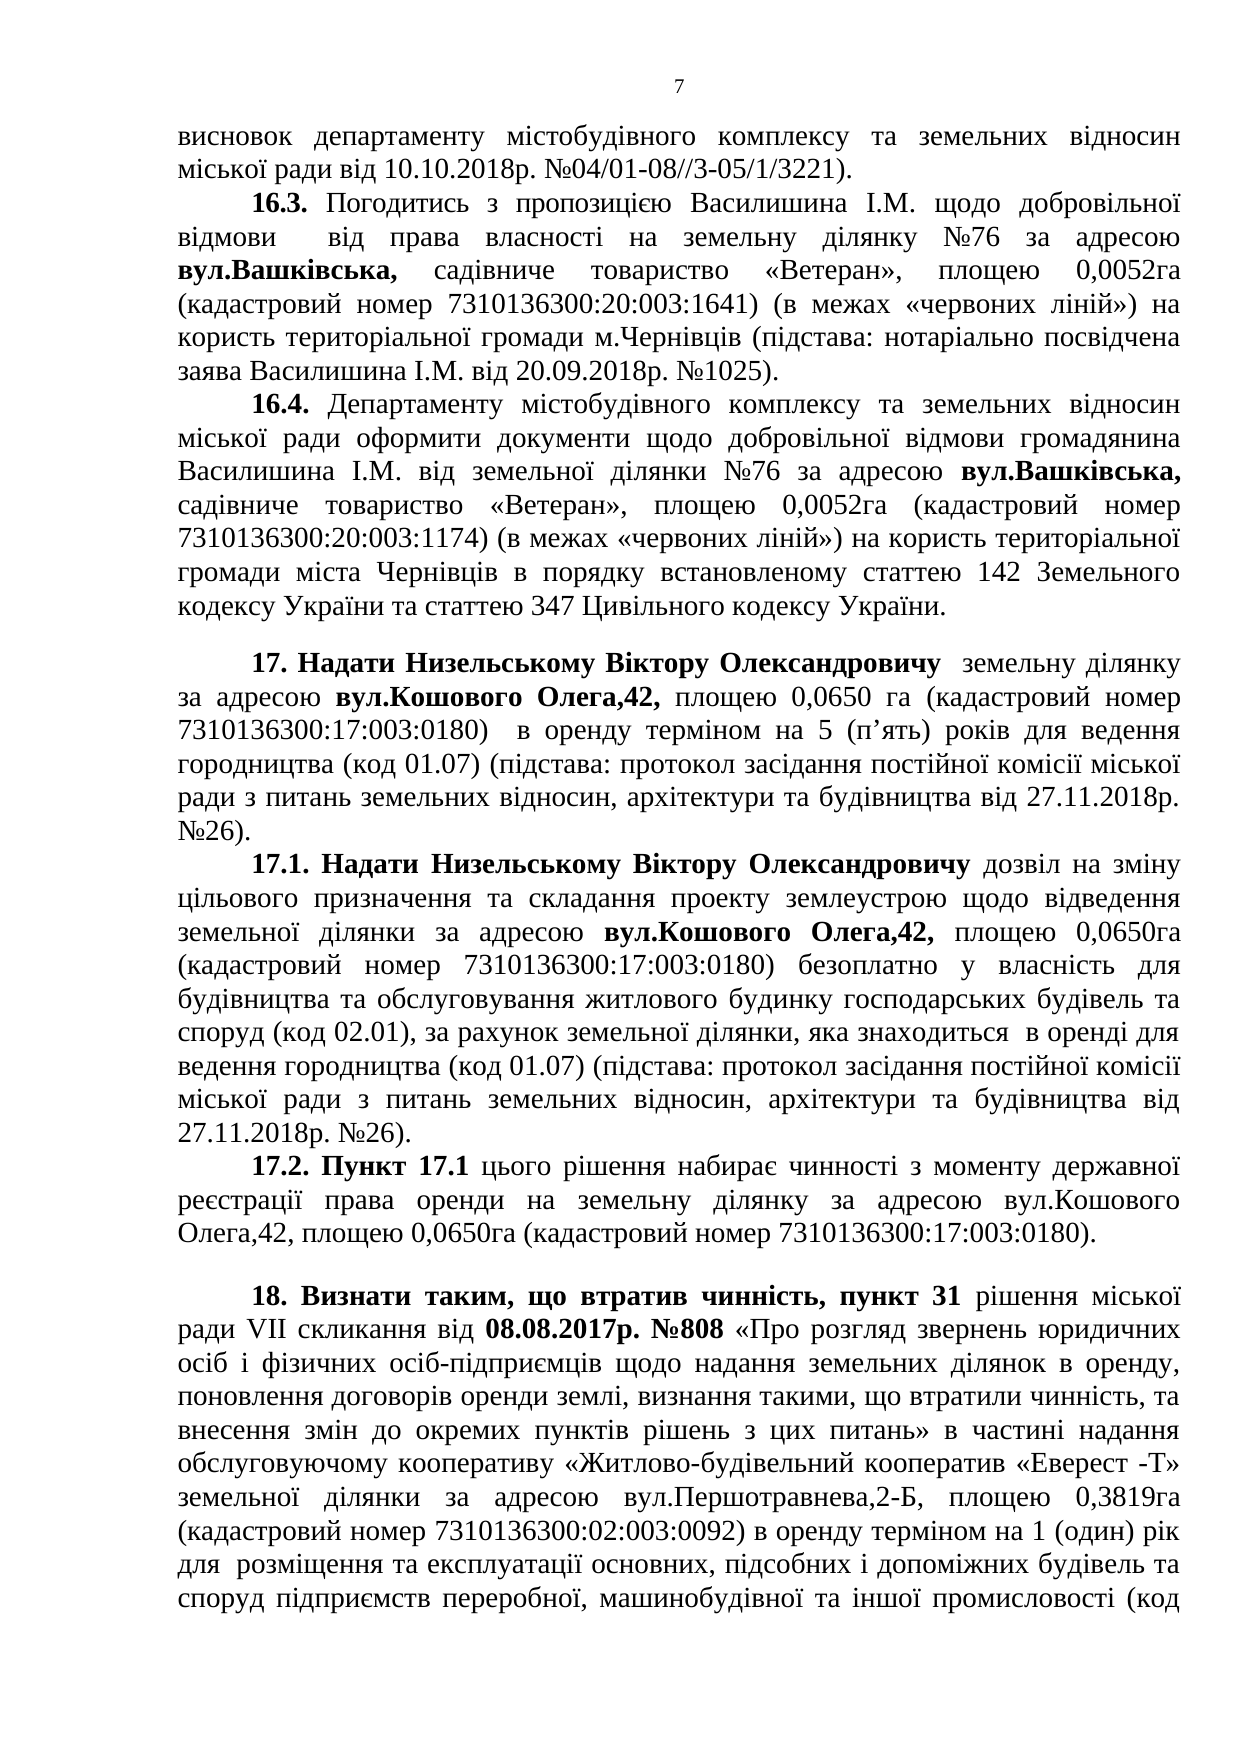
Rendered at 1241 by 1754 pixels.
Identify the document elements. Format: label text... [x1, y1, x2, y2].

text 17.2. Пункт 17.1 цього рішення набирає чинності з моменту державної реєстрації права оренди на земельну ділянку за адресою вул.Кошового Олега,42, площею 0,0650га (кадастровий номер 7310136300:17:003:0180). [177, 1148, 1181, 1249]
text 17.1. Надати Низельському Віктору Олександровичу дозвіл на зміну цільового призначення та складання проекту землеустрою щодо відведення земельної ділянки за адресою вул.Кошового Олега,42, площею 0,0650га (кадастровий номер 7310136300:17:003:0180) безоплатно у власність для будівництва та обслуговування житлового будинку господарських будівель та споруд (код 02.01), за рахунок земельної ділянки, яка знаходиться в оренді для ведення городництва (код 01.07) (підстава: протокол засідання постійної комісії міської ради з питань земельних відносин, архітектури та будівництва від 27.11.2018р. №26). [177, 847, 1181, 1148]
text 16.3. Погодитись з пропозицією Василишина І.М. щодо добровільної відмови від права власності на земельну ділянку №76 за адресою вул.Вашківська, садівниче товариство «Ветеран», площею 0,0052га (кадастровий номер 7310136300:20:003:1641) (в межах «червоних ліній») на користь територіальної громади м.Чернівців (підстава: нотаріально посвідчена заява Василишина І.М. від 20.09.2018р. №1025). [177, 185, 1181, 386]
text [177, 1278, 1181, 1613]
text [177, 118, 1181, 185]
text 16.4. Департаменту містобудівного комплексу та земельних відносин міської ради оформити документи щодо добровільної відмови громадянина Василишина І.М. від земельної ділянки №76 за адресою вул.Вашківська, садівниче товариство «Ветеран», площею 0,0052га (кадастровий номер 7310136300:20:003:1174) (в межах «червоних ліній») на користь територіальної громади міста Чернівців в порядку встановленому статтею 142 Земельного кодексу України та статтею 347 Цивільного кодексу України. [177, 386, 1181, 621]
text 17. Надати Низельському Віктору Олександровичу земельну ділянку за адресою вул.Кошового Олега,42, площею 0,0650 га (кадастровий номер 7310136300:17:003:0180) в оренду терміном на 5 (п’ять) років для ведення городництва (код 01.07) (підстава: протокол засідання постійної комісії міської ради з питань земельних відносин, архітектури та будівництва від 27.11.2018р. №26). [177, 645, 1181, 847]
